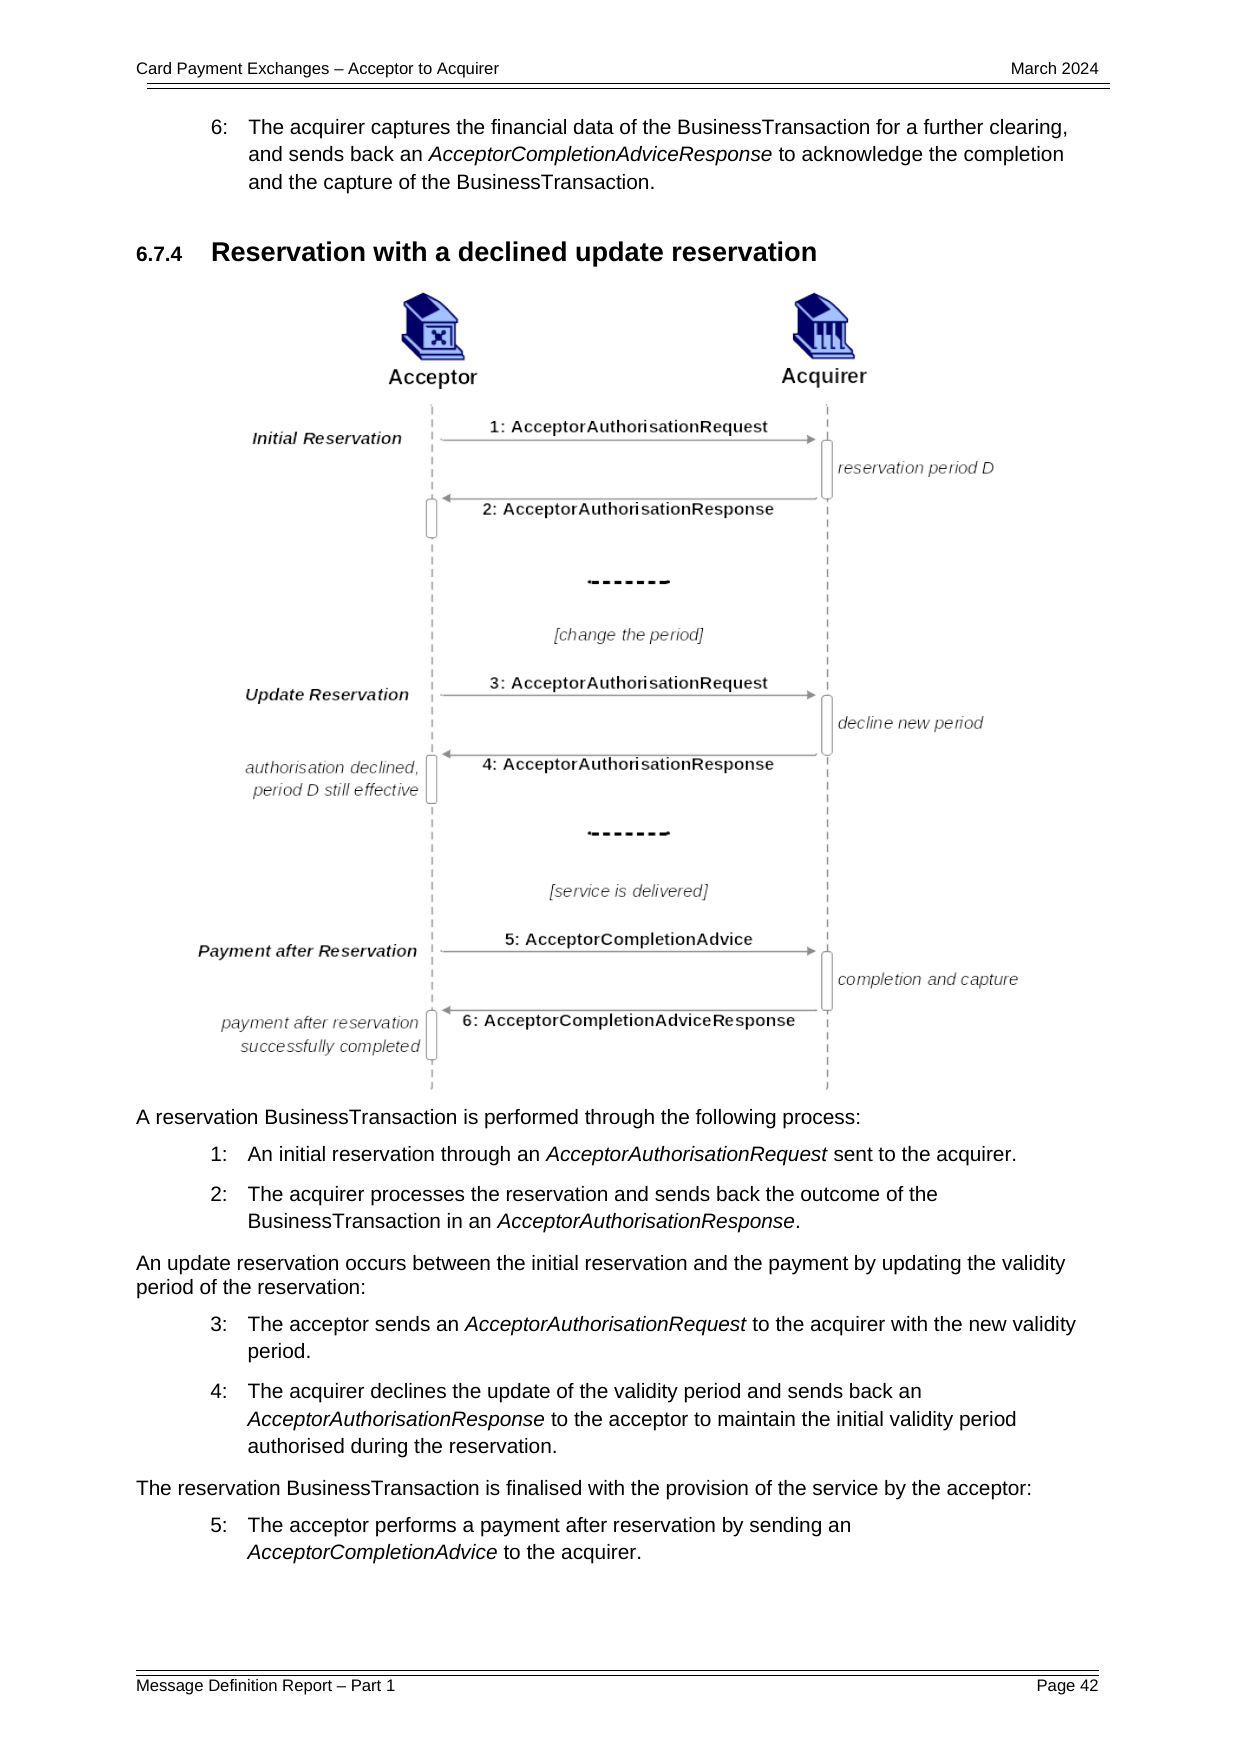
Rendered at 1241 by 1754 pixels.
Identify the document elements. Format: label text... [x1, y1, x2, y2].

text The acceptor performs a payment after reservation by sending an AcceptorCompletionAdvice to the acquirer. [210, 1512, 1104, 1564]
text The acceptor sends an AcceptorAuthorisationRequest to the acquirer with the new validity period. [210, 1311, 1104, 1363]
text An update reservation occurs between the initial reservation and the payment by updating the validity period of the reservation: [136, 1251, 1104, 1299]
text A reservation BusinessTransaction is performed through the following process: [136, 1105, 1104, 1129]
subtitle Reservation with a declined update reservation [136, 236, 1104, 267]
text The acquirer declines the update of the validity period and sends back an AcceptorAuthorisationResponse to the acceptor to maintain the initial validity period authorised during the reservation. [210, 1379, 1104, 1458]
list The acquirer processes the reservation and sends back the outcome of the BusinessTransaction in an AcceptorAuthorisationResponse. [210, 1181, 1104, 1233]
text The acquirer captures the financial data of the BusinessTransaction for a further clearing, and sends back an AcceptorCompletionAdviceResponse to acknowledge the completion and the capture of the BusinessTransaction. [211, 114, 1104, 193]
list An initial reservation through an AcceptorAuthorisationRequest sent to the acquirer. [210, 1141, 1104, 1165]
text The reservation BusinessTransaction is finalised with the provision of the service by the acceptor: [136, 1476, 1104, 1500]
